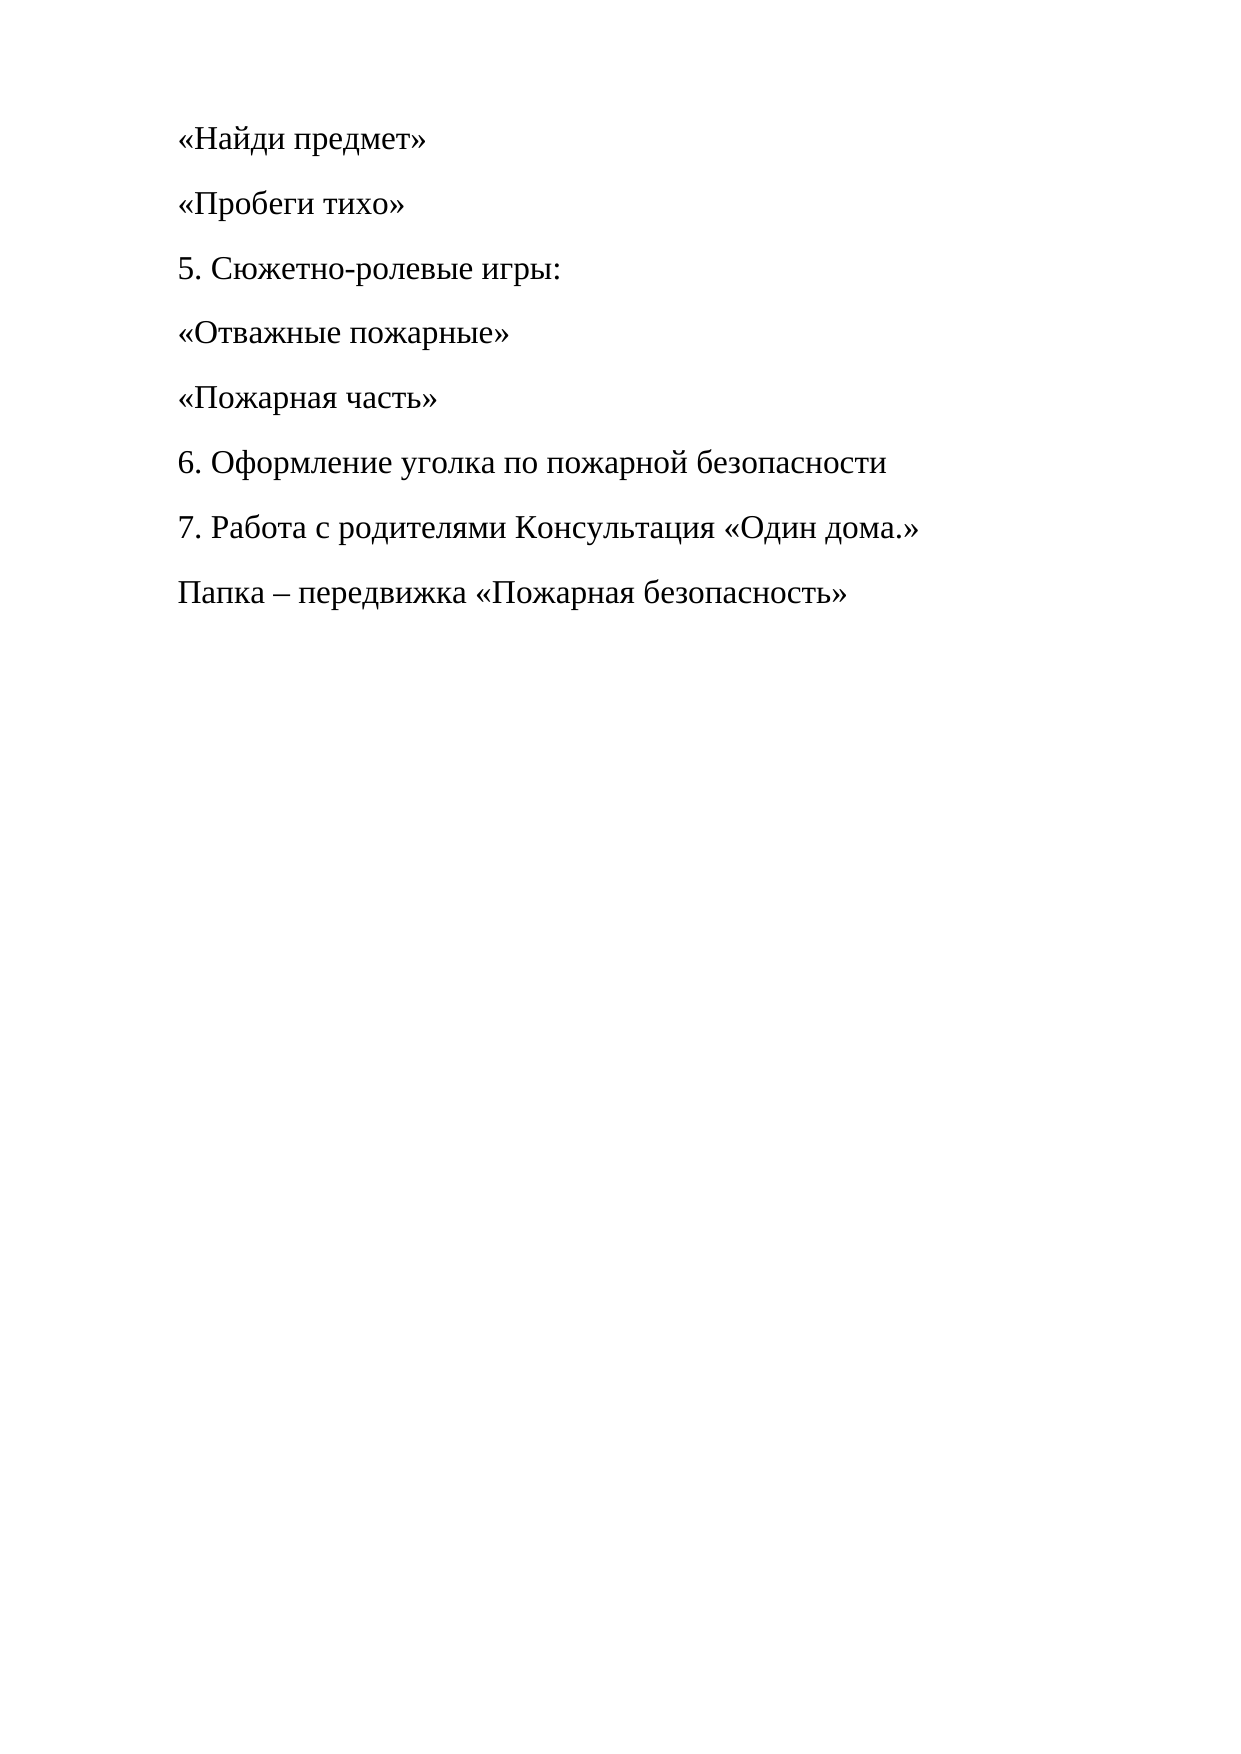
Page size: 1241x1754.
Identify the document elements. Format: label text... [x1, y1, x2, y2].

text «Пожарная часть» [177, 378, 1152, 416]
text 5. Сюжетно-ролевые игры: [177, 248, 1152, 286]
text 6. Оформление уголка по пожарной безопасности [177, 443, 1152, 481]
text Папка – передвижка «Пожарная безопасность» [177, 572, 1152, 611]
text «Найди предмет» [177, 118, 1152, 156]
text «Пробеги тихо» [177, 183, 1152, 221]
text «Отважные пожарные» [177, 313, 1152, 351]
text 7. Работа с родителями Консультация «Один дома.» [177, 507, 1152, 546]
